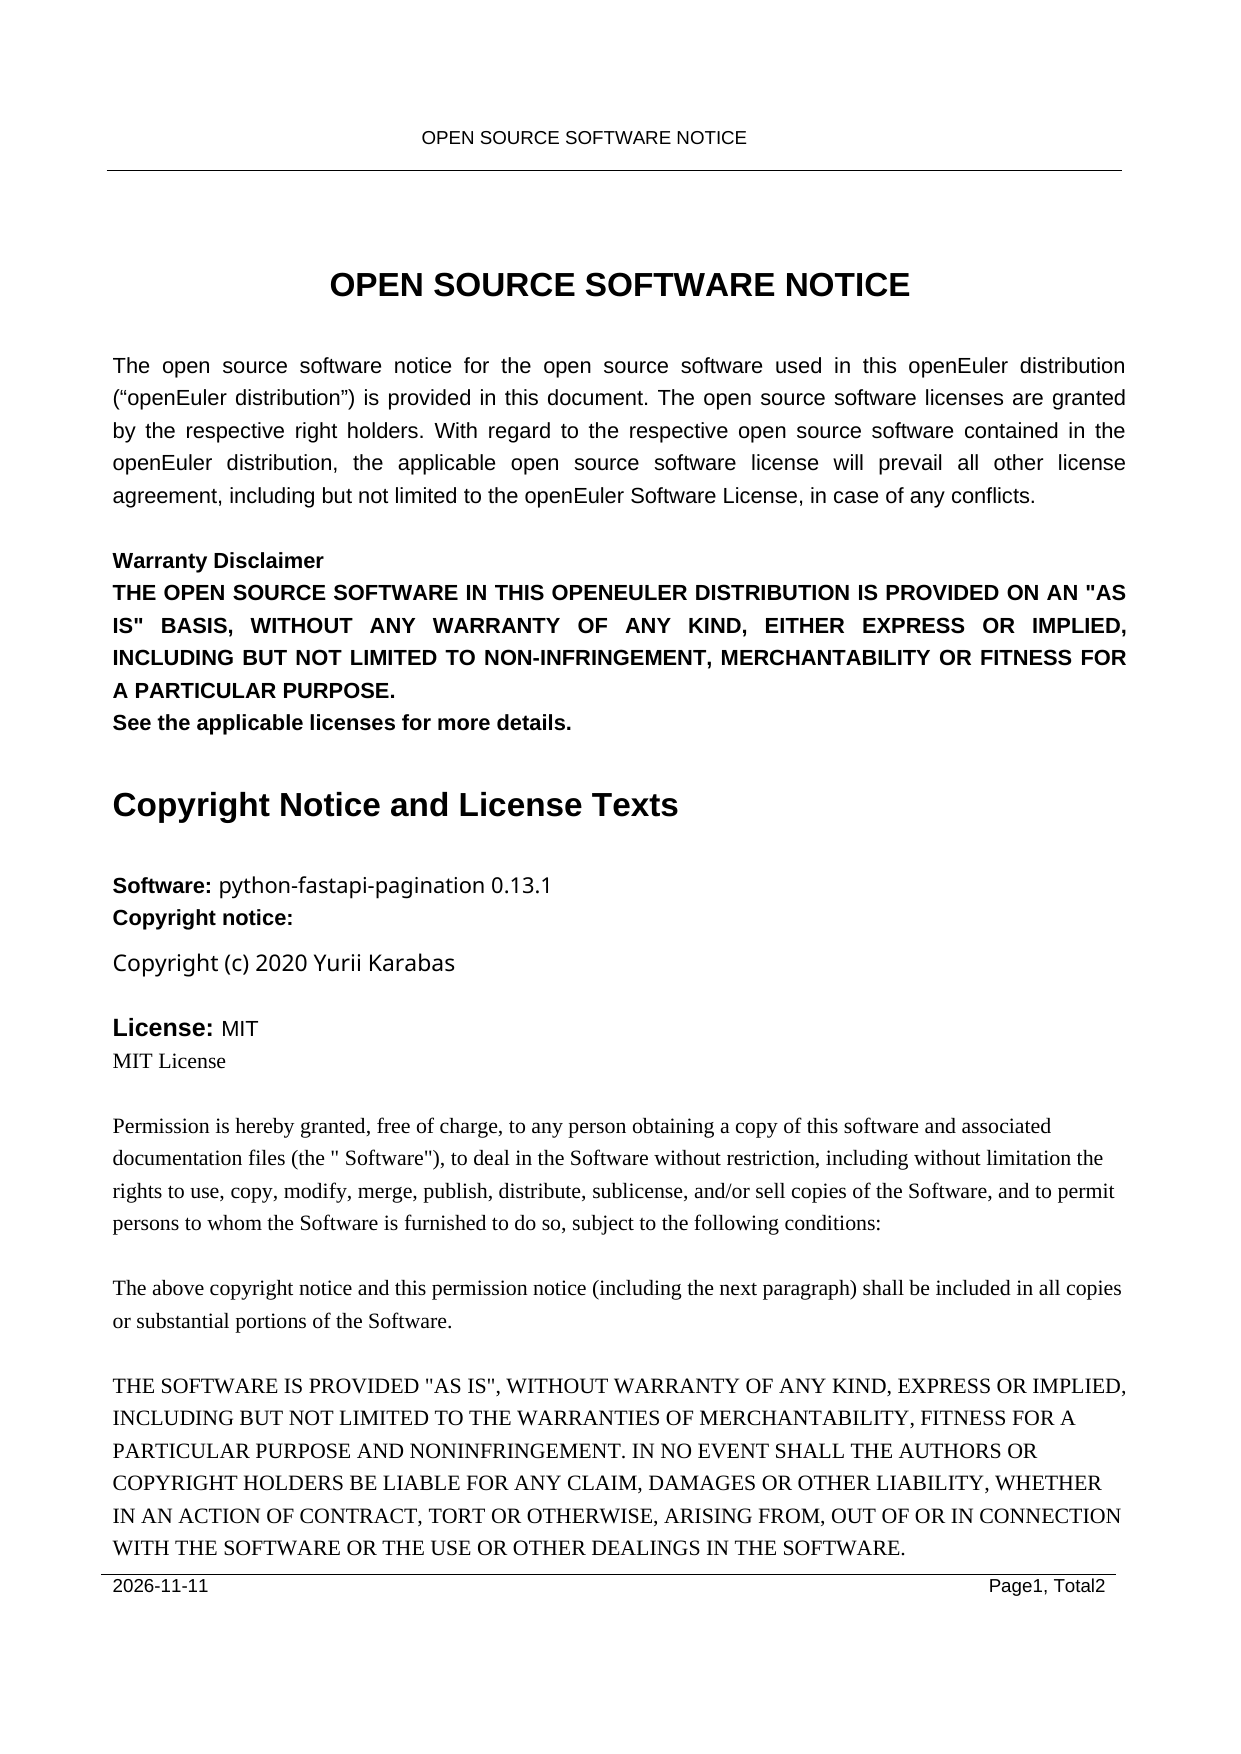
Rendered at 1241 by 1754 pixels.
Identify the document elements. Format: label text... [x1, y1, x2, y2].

text The open source software notice for the open source software used in this openEuler distribution (“openEuler distribution”) is provided in this document. The open source software licenses are granted by the respective right holders. With regard to the respective open source software contained in the openEuler distribution, the applicable open source software license will prevail all other license agreement, including but not limited to the openEuler Software License, in case of any conflicts. [112, 349, 1128, 511]
text Copyright (c) 2020 Yurii Karabas [112, 947, 1128, 1012]
text Warranty Disclaimer [112, 544, 1128, 576]
text Copyright notice: [112, 901, 1128, 934]
title Software: python-fastapi-pagination 0.13.1 [112, 869, 1128, 901]
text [112, 1044, 1128, 1564]
text Copyright Notice and License Texts [112, 771, 1128, 836]
text OPEN SOURCE SOFTWARE NOTICE [112, 251, 1128, 316]
text License: MIT [112, 1012, 1128, 1044]
text THE OPEN SOURCE SOFTWARE IN THIS OPENEULER DISTRIBUTION IS PROVIDED ON AN "AS IS" BASIS, WITHOUT ANY WARRANTY OF ANY KIND, EITHER EXPRESS OR IMPLIED, INCLUDING BUT NOT LIMITED TO NON-INFRINGEMENT, MERCHANTABILITY OR FITNESS FOR A PARTICULAR PURPOSE. See the applicable licenses for more details. [112, 576, 1128, 739]
